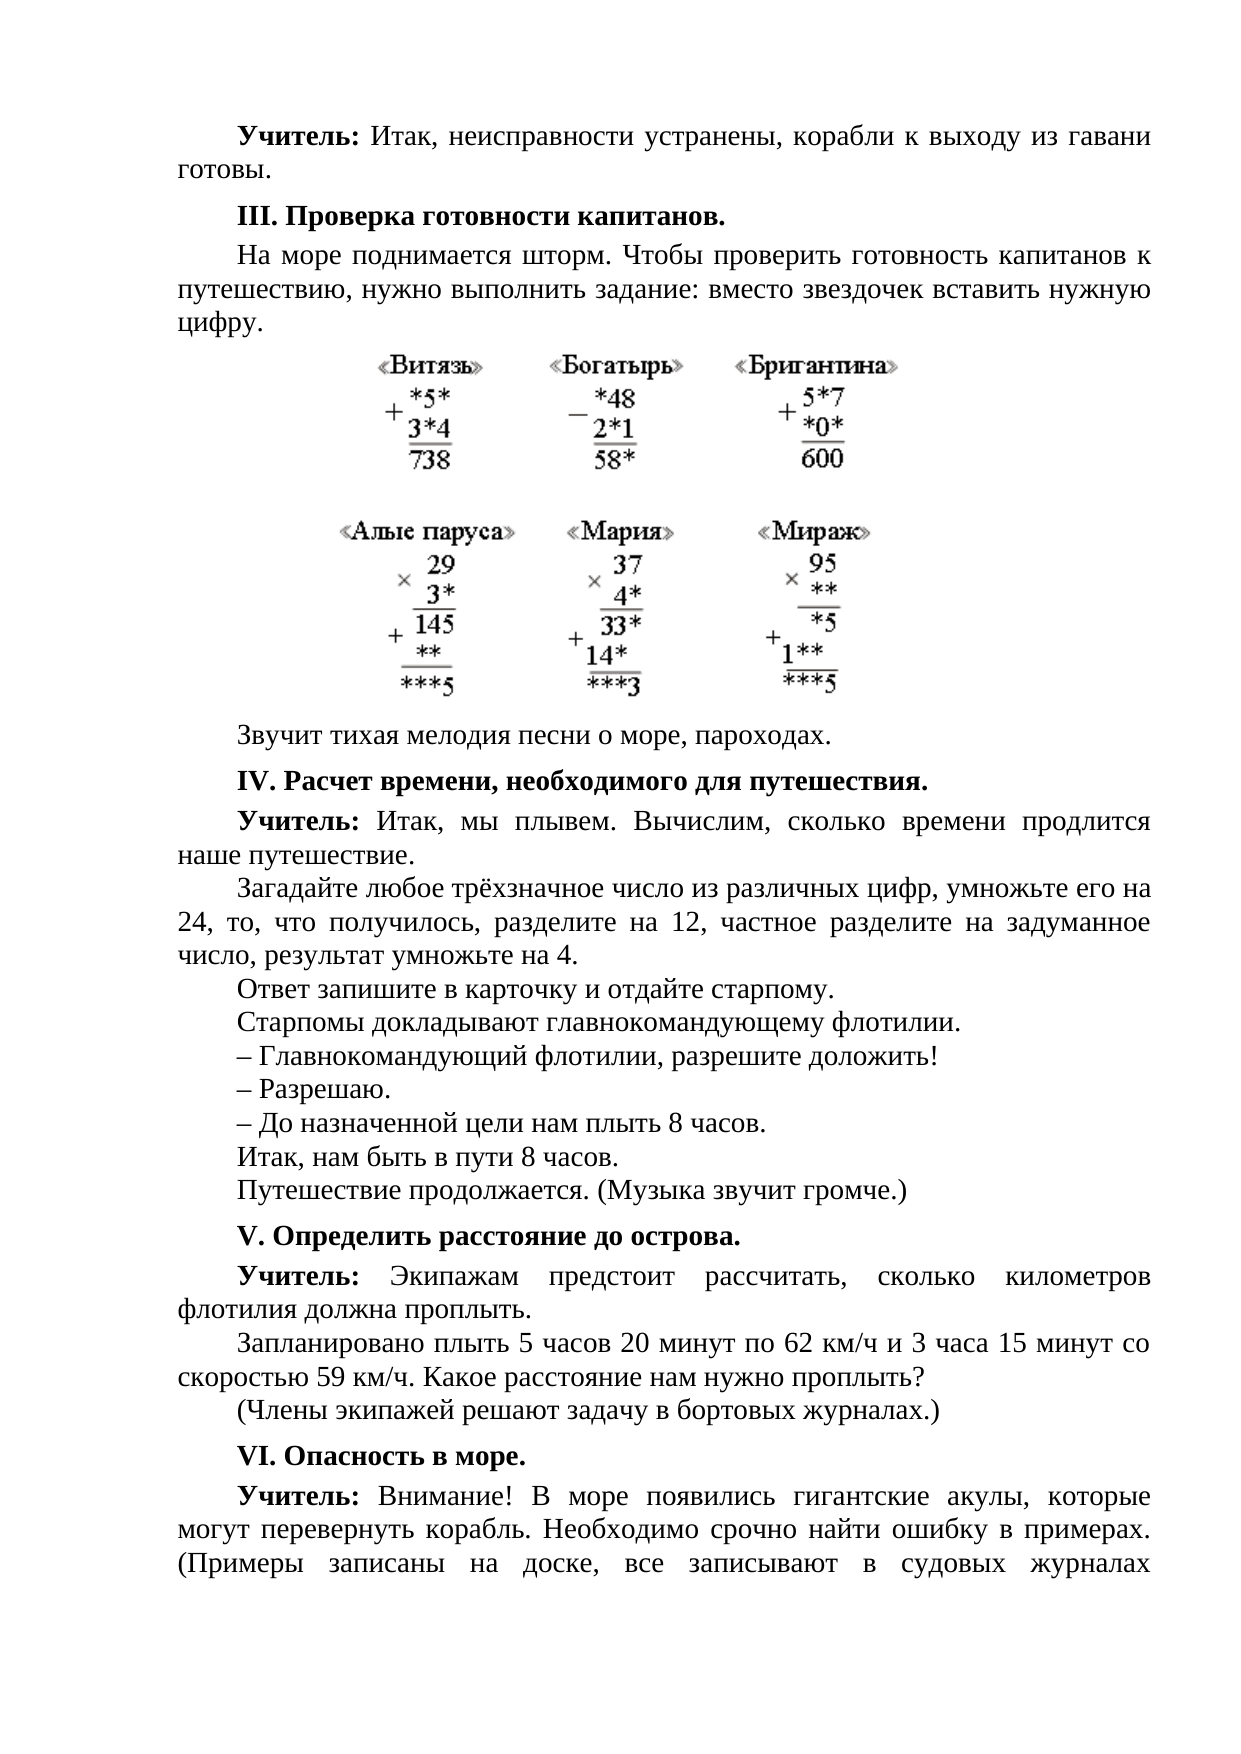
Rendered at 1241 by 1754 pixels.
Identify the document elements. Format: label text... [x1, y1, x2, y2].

text Звучит тихая мелодия песни о море, пароходах. [177, 717, 1152, 751]
text VI. Опасность в море. [177, 1438, 1152, 1472]
text Загадайте любое трёхзначное число из различных цифр, умножьте его на 24, то, что получилось, разделите на 12, частное разделите на задуманное число, результат умножьте на 4. [177, 870, 1152, 971]
text III. Проверка готовности капитанов. [177, 198, 1152, 231]
text – До назначенной цели нам плыть 8 часов. [177, 1105, 1152, 1139]
text (Члены экипажей решают задачу в бортовых журналах.) [177, 1392, 1152, 1426]
text Учитель: Итак, неисправности устранены, корабли к выходу из гавани готовы. [177, 118, 1152, 185]
text Путешествие продолжается. (Музыка звучит громче.) [177, 1172, 1152, 1206]
text – Разрешаю. [177, 1072, 1152, 1105]
text Учитель: Экипажам предстоит рассчитать, сколько километров флотилия должна проплыть. [177, 1258, 1152, 1325]
picture [309, 344, 909, 712]
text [177, 1478, 1152, 1579]
text Запланировано плыть 5 часов 20 минут по 62 км/ч и 3 часа 15 минут со скоростью 59 км/ч. Какое расстояние нам нужно проплыть? [177, 1325, 1152, 1392]
text V. Определить расстояние до острова. [177, 1218, 1152, 1252]
text Учитель: Итак, мы плывем. Вычислим, сколько времени продлится наше путешествие. [177, 803, 1152, 870]
text IV. Расчет времени, необходимого для путешествия. [177, 763, 1152, 797]
text Итак, нам быть в пути 8 часов. [177, 1139, 1152, 1172]
text Старпомы докладывают главнокомандующему флотилии. [177, 1004, 1152, 1038]
text На море поднимается шторм. Чтобы проверить готовность капитанов к путешествию, нужно выполнить задание: вместо звездочек вставить нужную цифру. [177, 237, 1152, 338]
text – Главнокомандующий флотилии, разрешите доложить! [177, 1038, 1152, 1072]
text Ответ запишите в карточку и отдайте старпому. [177, 971, 1152, 1004]
